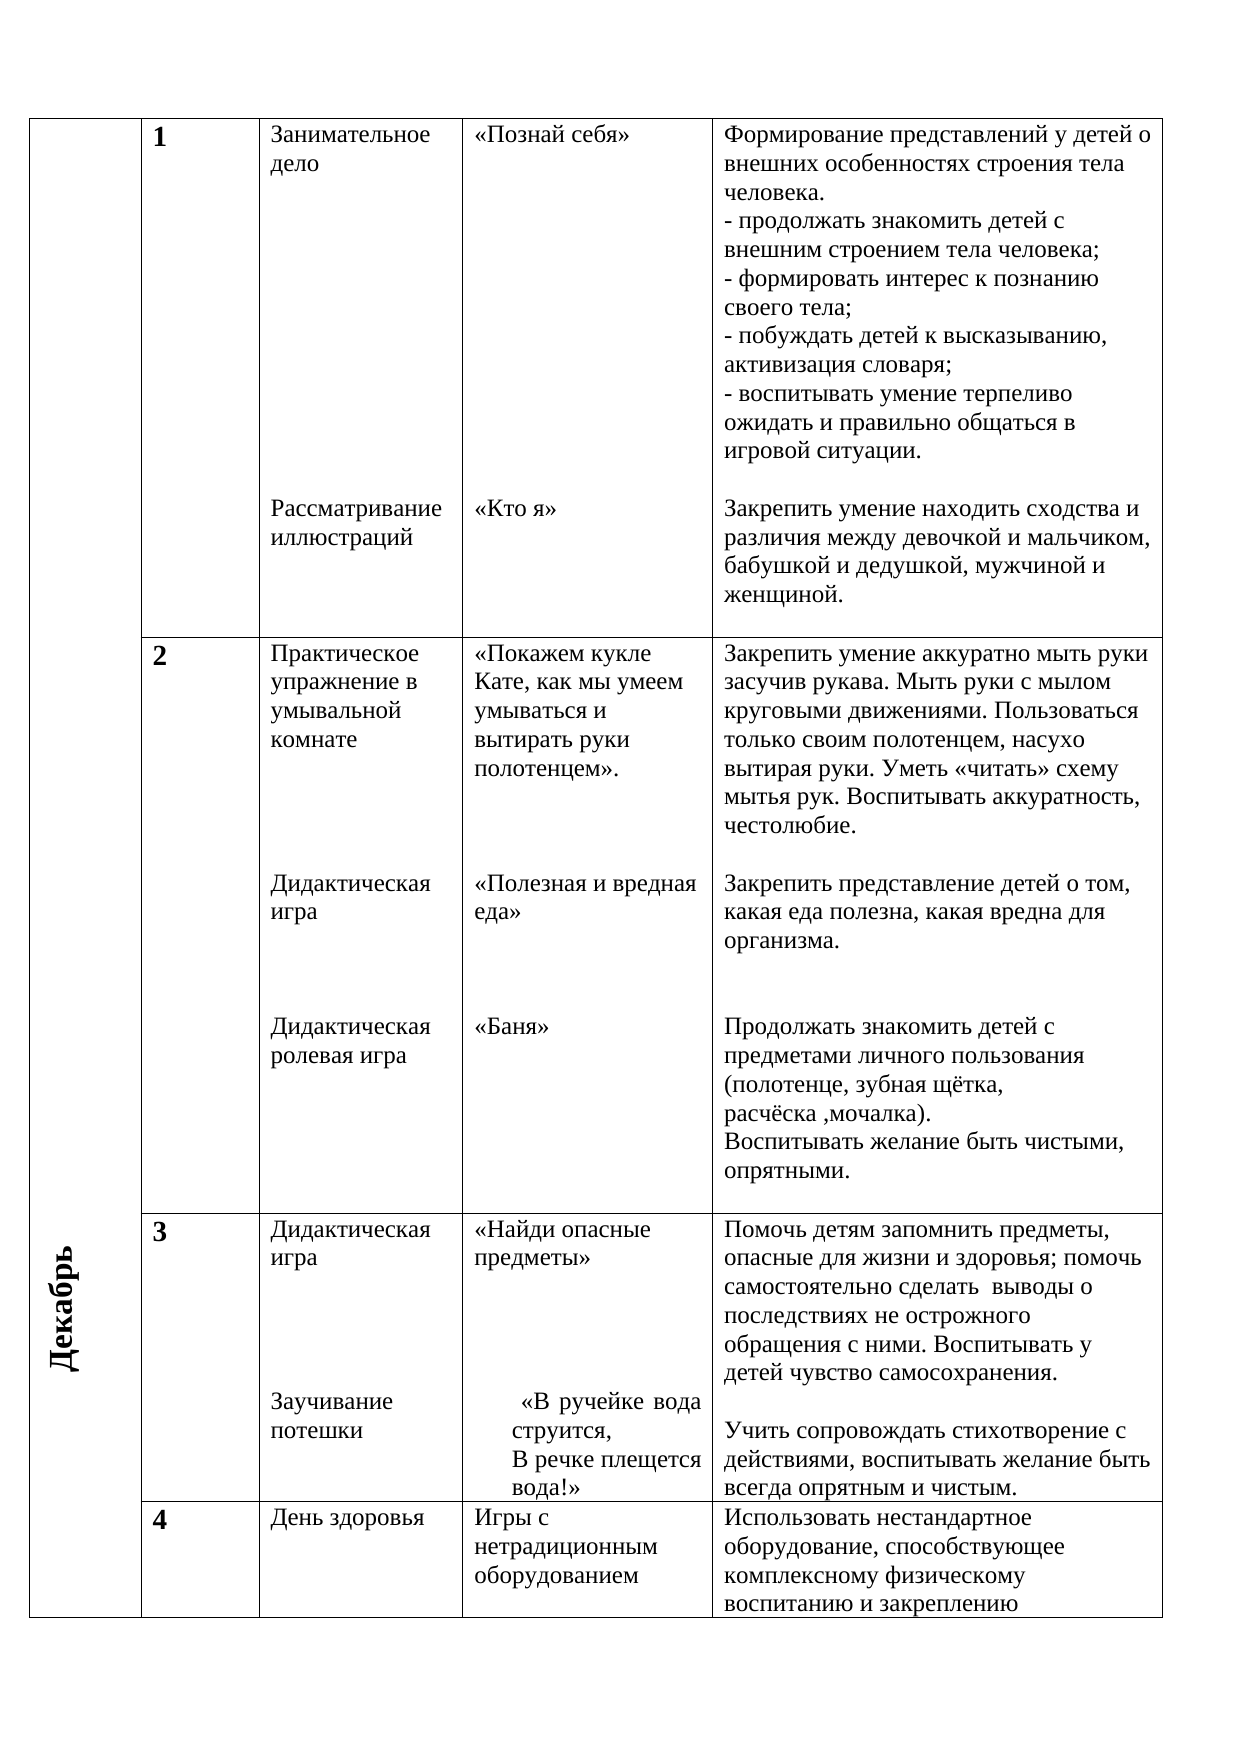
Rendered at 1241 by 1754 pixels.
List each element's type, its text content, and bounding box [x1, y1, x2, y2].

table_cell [463, 1502, 712, 1617]
table_cell Занимательное дело Рассматривание иллюстраций [260, 119, 462, 637]
table_cell Декабрь [30, 119, 141, 1617]
table_cell «Познай себя» «Кто я» [463, 119, 712, 637]
table_cell 2 [142, 638, 259, 1213]
table_cell Практическое упражнение в умывальной комнате Дидактическая игра Дидактическая ролевая игра [260, 638, 462, 1213]
table_cell 4 [142, 1502, 259, 1617]
table_cell 3 [142, 1214, 259, 1501]
table_cell Помочь детям запомнить предметы, опасные для жизни и здоровья; помочь самостоятельно сделать выводы о последствиях не острожного обращения с ними. Воспитывать у детей чувство самосохранения. Учить сопровождать стихотворение с действиями, воспитывать желание быть всегда опрятным и чистым. [713, 1214, 1162, 1501]
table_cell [260, 1502, 462, 1617]
table_cell Дидактическая игра Заучивание потешки [260, 1214, 462, 1501]
table_cell Закрепить умение аккуратно мыть руки засучив рукава. Мыть руки с мылом круговыми движениями. Пользоваться только своим полотенцем, насухо вытирая руки. Уметь «читать» схему мытья рук. Воспитывать аккуратность, честолюбие. Закрепить представление детей о том, какая еда полезна, какая вредна для организма. Продолжать знакомить детей с предметами личного пользования (полотенце, зубная щётка, расчёска ,мочалка). Воспитывать желание быть чистыми, опрятными. [713, 638, 1162, 1213]
table_cell Формирование представлений у детей о внешних особенностях строения тела человека. - продолжать знакомить детей с внешним строением тела человека; - формировать интерес к познанию своего тела; - побуждать детей к высказыванию, активизация словаря; - воспитывать умение терпеливо ожидать и правильно общаться в игровой ситуации. Закрепить умение находить сходства и различия между девочкой и мальчиком, бабушкой и дедушкой, мужчиной и женщиной. [713, 119, 1162, 637]
table_cell 1 [142, 119, 259, 637]
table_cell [713, 1502, 1162, 1617]
table_cell «Найди опасные предметы» «В ручейке вода струится, В речке плещется вода!» [463, 1214, 712, 1501]
table_cell «Покажем кукле Кате, как мы умеем умываться и вытирать руки полотенцем». «Полезная и вредная еда» «Баня» [463, 638, 712, 1213]
